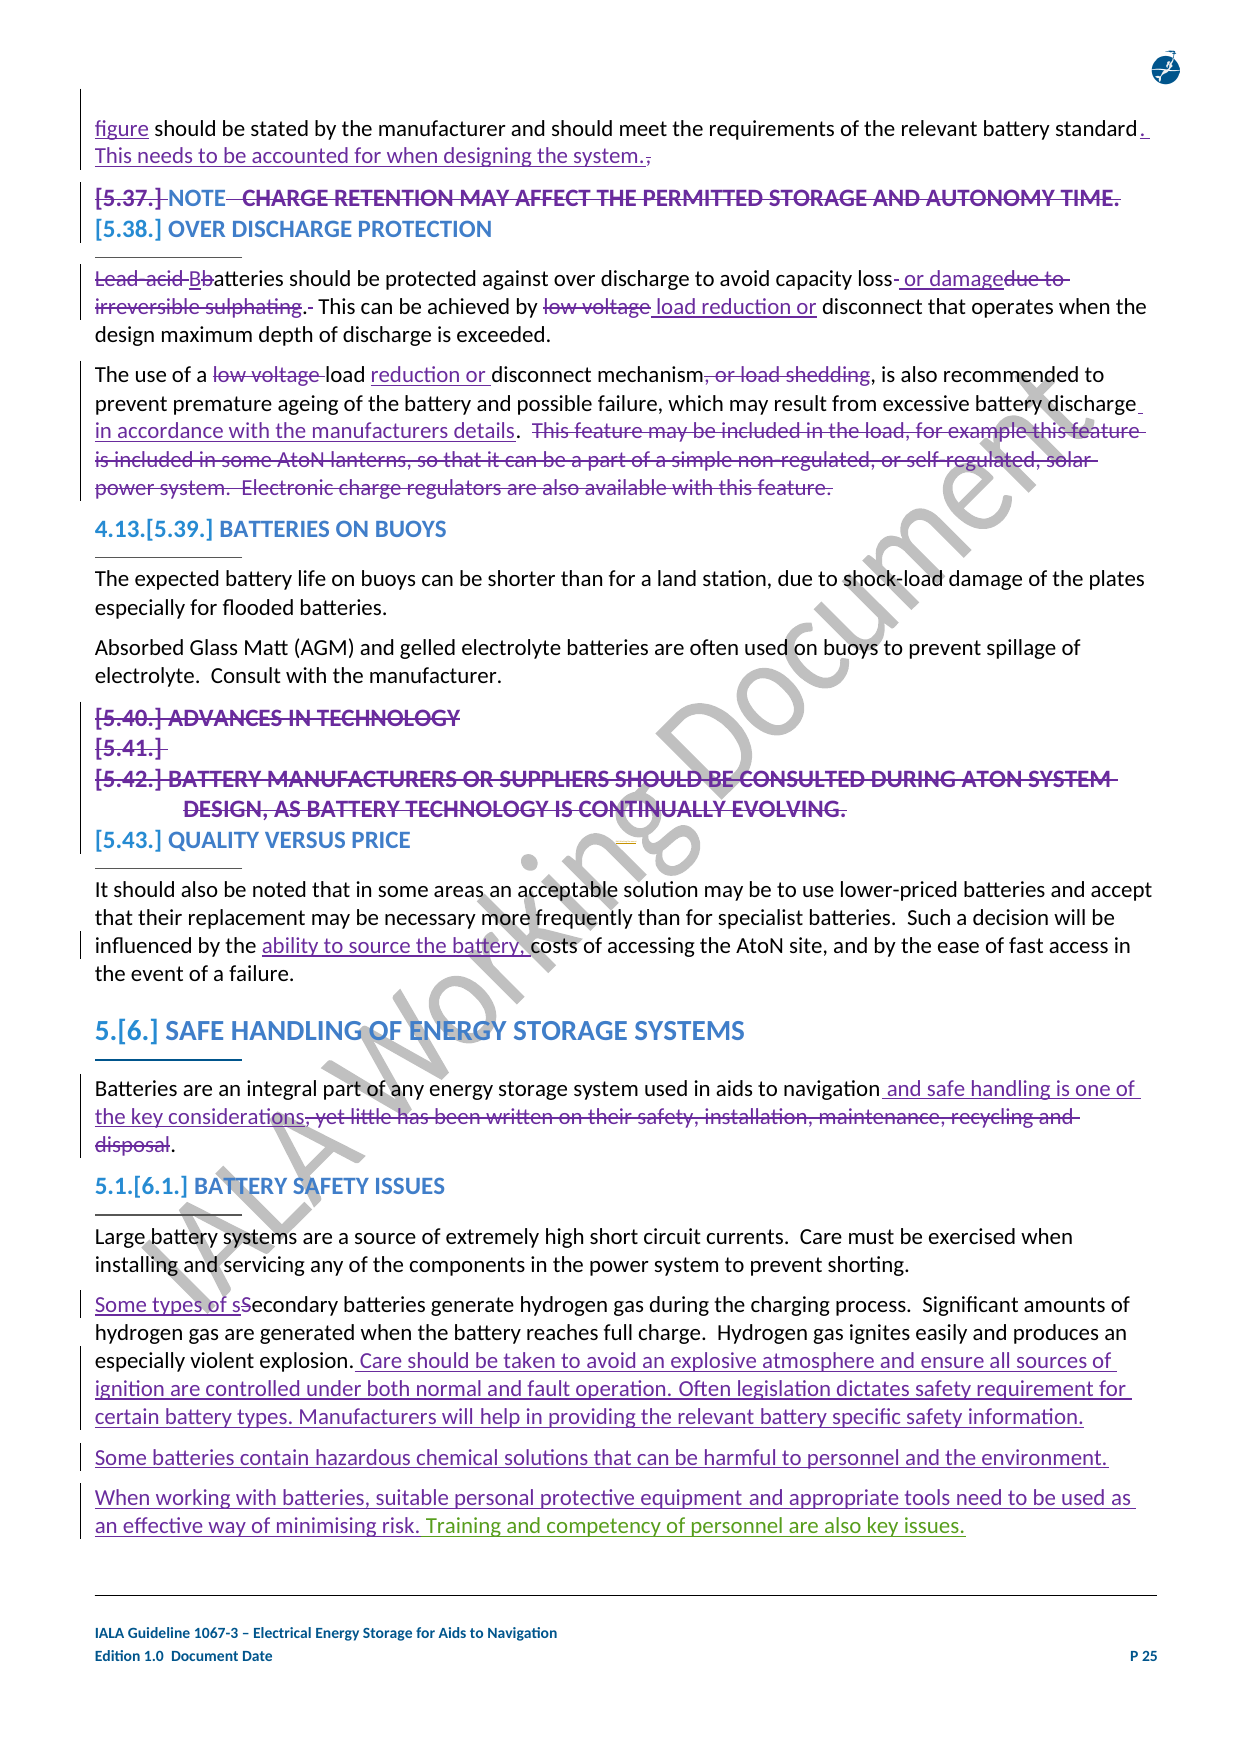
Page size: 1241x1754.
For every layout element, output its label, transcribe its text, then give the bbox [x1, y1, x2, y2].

subtitle Battery Safety Issues [94, 1170, 1157, 1201]
text The use of a load disconnect mechanism, is also recommended to prevent premature ageing of the battery and possible failure, which may result from excessive battery discharge. [94, 361, 1157, 501]
text Absorbed Glass Matt (AGM) and gelled electrolyte batteries are often used on buoys to prevent spillage of electrolyte. Consult with the manufacturer. [94, 633, 1157, 689]
text Large battery systems are a source of extremely high short circuit currents. Care must be exercised when installing and servicing any of the components in the power system to prevent shorting. [94, 1222, 1157, 1278]
picture [1120, 0, 1239, 119]
text atteries should be protected against over discharge to avoid capacity loss. This can be achieved by disconnect that operates when the design maximum depth of discharge is exceeded. [94, 264, 1157, 348]
text It should also be noted that in some areas an acceptable solution may be to use lower-priced batteries and accept that their replacement may be necessary more frequently than for specialist batteries. Such a decision will be influenced by the costs of accessing the AtoN site, and by the ease of fast access in the event of a failure. [94, 875, 1157, 987]
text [94, 114, 1157, 170]
text The expected battery life on buoys can be shorter than for a land station, due to shock-load damage of the plates especially for flooded batteries. [94, 564, 1157, 621]
subtitle Quality Versus Price [94, 824, 1157, 854]
text Batteries are an integral part of any energy storage system used in aids to navigation. [94, 1074, 1157, 1158]
subtitle SAFE HANDLING OF ENERGY STORAGE SYSTEMS [94, 1012, 1157, 1048]
subtitle Batteries on Buoys [94, 513, 1157, 544]
subtitle Over discharge protection [94, 213, 1157, 243]
text econdary batteries generate hydrogen gas during the charging process. Significant amounts of hydrogen gas are generated when the battery reaches full charge. Hydrogen gas ignites easily and produces an especially violent explosion. [94, 1290, 1157, 1430]
